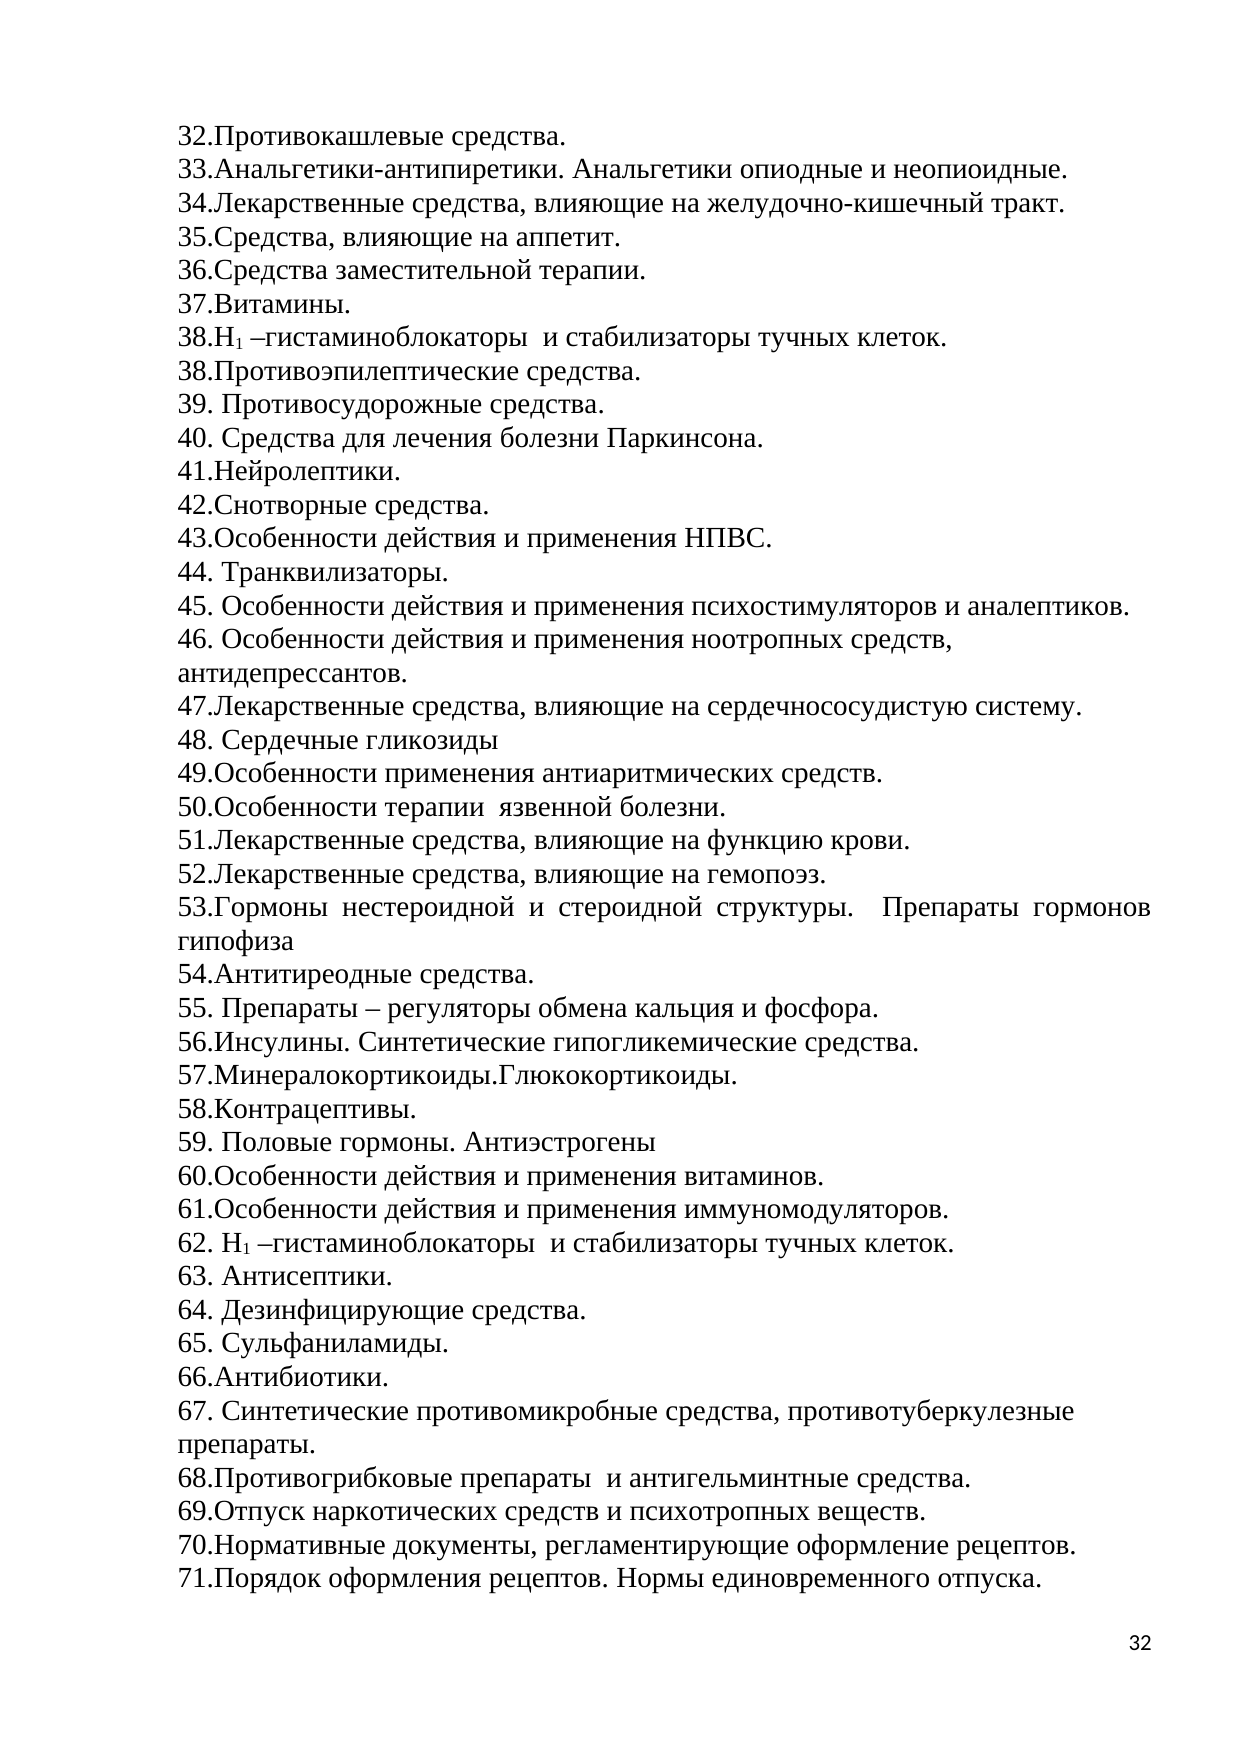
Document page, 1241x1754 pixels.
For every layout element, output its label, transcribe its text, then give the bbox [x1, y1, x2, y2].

text 47.Лекарственные средства, влияющие на сердечнососудистую систему. [177, 688, 1152, 722]
text 58.Контрацептивы. [177, 1091, 1152, 1124]
text 39. Противосудорожные средства. [177, 386, 1152, 420]
text 62. Н1 –гистаминоблокаторы и стабилизаторы тучных клеток. [177, 1225, 1152, 1258]
text 68.Противогрибковые препараты и антигельминтные средства. [177, 1460, 1152, 1493]
text 63. Антисептики. [177, 1258, 1152, 1292]
text 69.Отпуск наркотических средств и психотропных веществ. [177, 1493, 1152, 1527]
text 43.Особенности действия и применения НПВС. [177, 521, 1152, 554]
text 37.Витамины. [177, 286, 1152, 319]
text 61.Особенности действия и применения иммуномодуляторов. [177, 1191, 1152, 1225]
text 36.Средства заместительной терапии. [177, 252, 1152, 286]
text 51.Лекарственные средства, влияющие на функцию крови. [177, 822, 1152, 856]
text 48. Сердечные гликозиды [177, 722, 1152, 755]
text 50.Особенности терапии язвенной болезни. [177, 789, 1152, 822]
text 35.Средства, влияющие на аппетит. [177, 219, 1152, 252]
text 53.Гормоны нестероидной и стероидной структуры. Препараты гормонов гипофиза [177, 889, 1152, 957]
text 64. Дезинфицирующие средства. [177, 1292, 1152, 1326]
text 42.Снотворные средства. [177, 487, 1152, 521]
text 57.Минералокортикоиды.Глюкокортикоиды. [177, 1057, 1152, 1091]
text 66.Антибиотики. [177, 1359, 1152, 1393]
text 59. Половые гормоны. Антиэстрогены [177, 1124, 1152, 1158]
text 45. Особенности действия и применения психостимуляторов и аналептиков. [177, 588, 1152, 621]
text 44. Транквилизаторы. [177, 554, 1152, 588]
text 67. Синтетические противомикробные средства, противотуберкулезные препараты. [177, 1393, 1152, 1460]
text 34.Лекарственные средства, влияющие на желудочно-кишечный тракт. [177, 185, 1152, 219]
text 32.Противокашлевые средства. [177, 118, 1152, 152]
text 38.Н1 –гистаминоблокаторы и стабилизаторы тучных клеток. [177, 319, 1152, 353]
text 49.Особенности применения антиаритмических средств. [177, 755, 1152, 789]
text 70.Нормативные документы, регламентирующие оформление рецептов. [177, 1527, 1152, 1560]
text 33.Анальгетики-антипиретики. Анальгетики опиодные и неопиоидные. [177, 152, 1152, 185]
text 71.Порядок оформления рецептов. Нормы единовременного отпуска. [177, 1560, 1152, 1594]
text 38.Противоэпилептические средства. [177, 353, 1152, 386]
text 60.Особенности действия и применения витаминов. [177, 1158, 1152, 1191]
text 65. Сульфаниламиды. [177, 1326, 1152, 1359]
text 46. Особенности действия и применения ноотропных средств, антидепрессантов. [177, 621, 1152, 688]
text 40. Средства для лечения болезни Паркинсона. 41.Нейролептики. [177, 420, 1152, 487]
text 54.Антитиреодные средства. [177, 957, 1152, 990]
text 52.Лекарственные средства, влияющие на гемопоэз. [177, 856, 1152, 889]
text 56.Инсулины. Синтетические гипогликемические средства. [177, 1024, 1152, 1057]
text 55. Препараты – регуляторы обмена кальция и фосфора. [177, 990, 1152, 1024]
